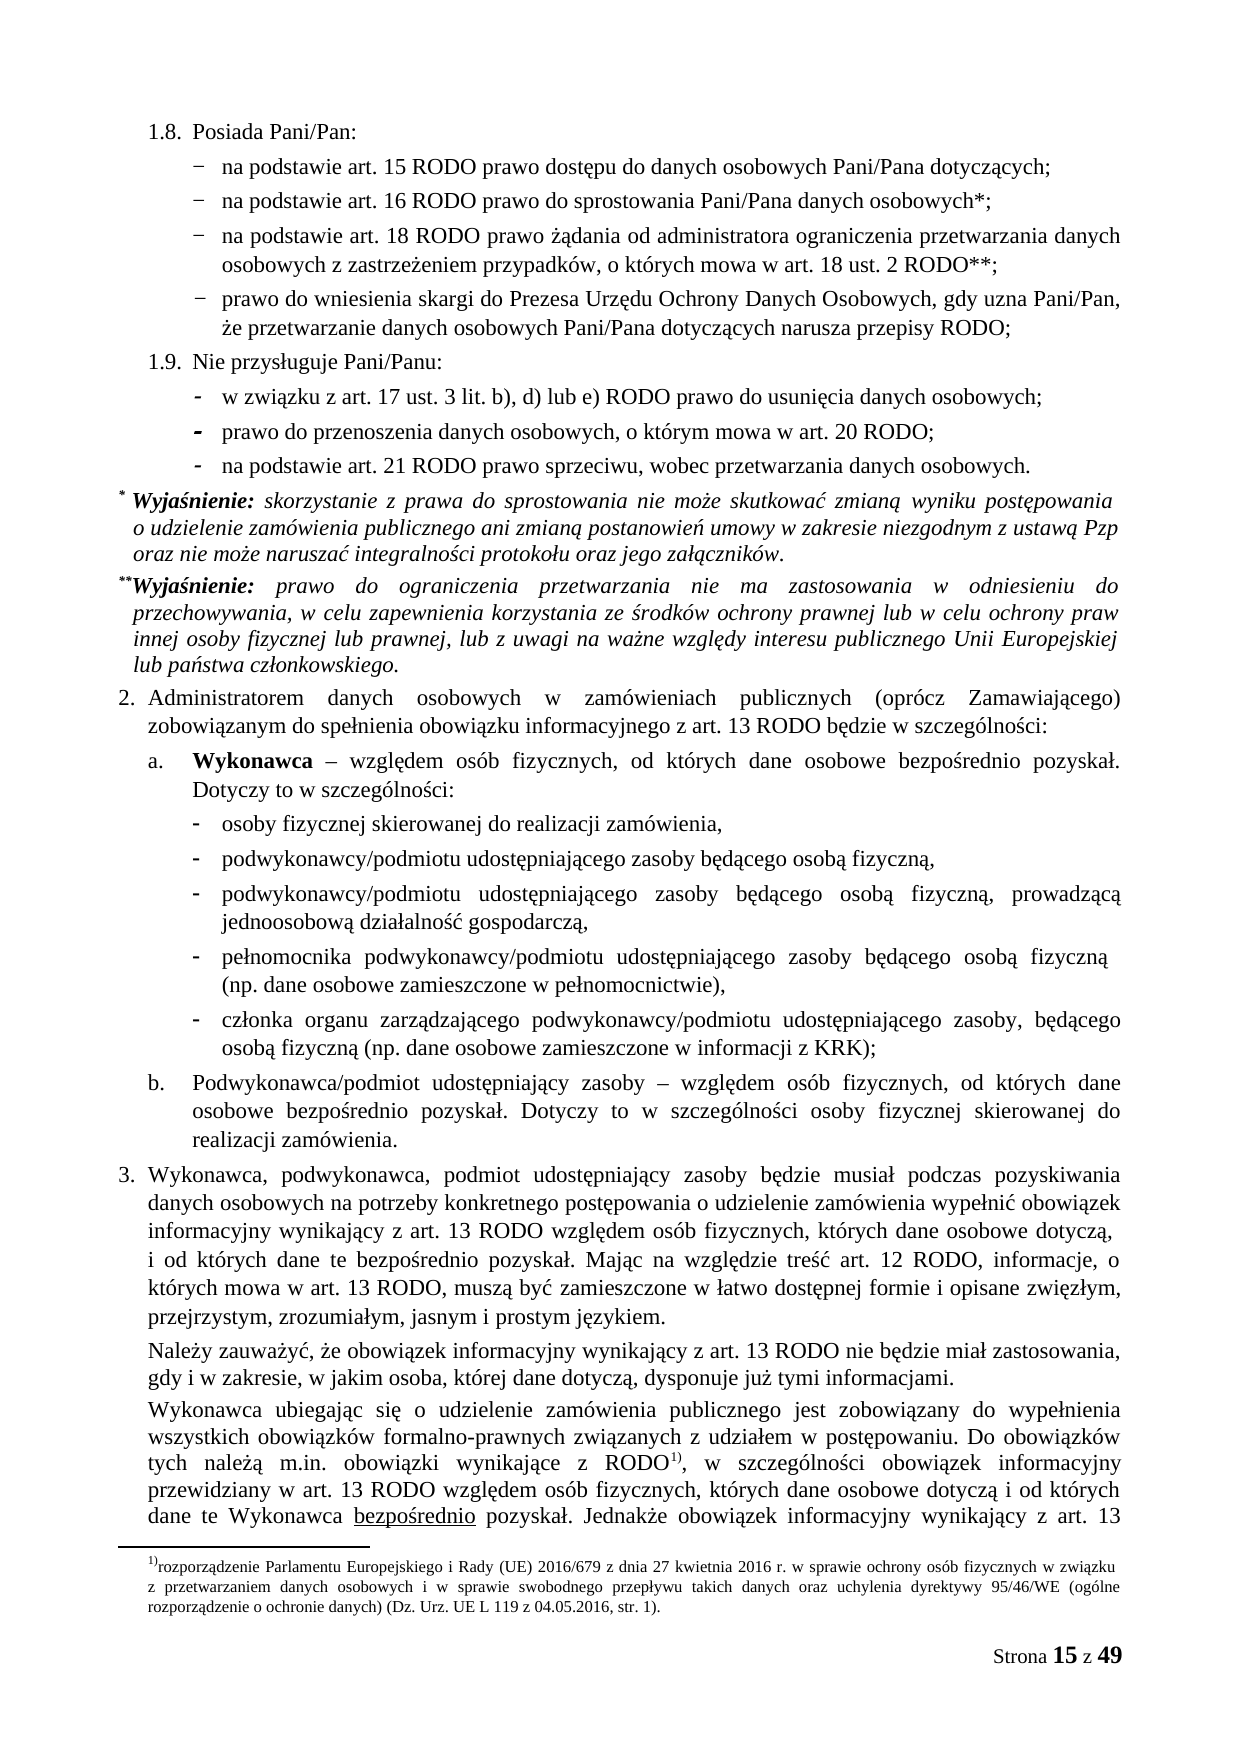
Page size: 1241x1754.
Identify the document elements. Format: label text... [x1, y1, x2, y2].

list Wykonawca – względem osób fizycznych, od których dane osobowe bezpośrednio pozyskał. Dotyczy to w szczególności: [148, 747, 1122, 802]
list Nie przysługuje Pani/Panu: [148, 348, 1122, 375]
list na podstawie art. 15 RODO prawo dostępu do danych osobowych Pani/Pana dotyczących; [192, 153, 1122, 179]
list na podstawie art. 21 RODO prawo sprzeciwu, wobec przetwarzania danych osobowych. [192, 452, 1122, 479]
list na podstawie art. 18 RODO prawo żądania od administratora ograniczenia przetwarzania danych osobowych z zastrzeżeniem przypadków, o których mowa w art. 18 ust. 2 RODO**; [192, 222, 1122, 277]
list Posiada Pani/Pan: [148, 118, 1122, 144]
list Podwykonawca/podmiot udostępniający zasoby – względem osób fizycznych, od których dane osobowe bezpośrednio pozyskał. Dotyczy to w szczególności osoby fizycznej skierowanej do realizacji zamówienia. [148, 1069, 1122, 1152]
list na podstawie art. 16 RODO prawo do sprostowania Pani/Pana danych osobowych*; [192, 187, 1122, 214]
list w związku z art. 17 ust. 3 lit. b), d) lub e) RODO prawo do usunięcia danych osobowych; [192, 383, 1122, 409]
list pełnomocnika podwykonawcy/podmiotu udostępniającego zasoby będącego osobą fizyczną (np. dane osobowe zamieszczone w pełnomocnictwie), [192, 943, 1122, 998]
list osoby fizycznej skierowanej do realizacji zamówienia, [192, 810, 1122, 837]
list podwykonawcy/podmiotu udostępniającego zasoby będącego osobą fizyczną, prowadzącą jednoosobową działalność gospodarczą, [192, 880, 1122, 934]
list podwykonawcy/podmiotu udostępniającego zasoby będącego osobą fizyczną, [192, 845, 1122, 871]
list prawo do wniesienia skargi do Prezesa Urzędu Ochrony Danych Osobowych, gdy uzna Pani/Pan, że przetwarzanie danych osobowych Pani/Pana dotyczących narusza przepisy RODO; [192, 285, 1122, 340]
list prawo do przenoszenia danych osobowych, o którym mowa w art. 20 RODO; [192, 418, 1122, 444]
list Wykonawca, podwykonawca, podmiot udostępniający zasoby będzie musiał podczas pozyskiwania danych osobowych na potrzeby konkretnego postępowania o udzielenie zamówienia wypełnić obowiązek informacyjny wynikający z art. 13 RODO względem osób fizycznych, których dane osobowe dotyczą, i od których dane te bezpośrednio pozyskał. Mając na względzie treść art. 12 RODO, informacje, o których mowa w art. 13 RODO, muszą być zamieszczone w łatwo dostępnej formie i opisane zwięzłym, przejrzystym, zrozumiałym, jasnym i prostym językiem. [118, 1161, 1122, 1329]
list Administratorem danych osobowych w zamówieniach publicznych (oprócz Zamawiającego) zobowiązanym do spełnienia obowiązku informacyjnego z art. 13 RODO będzie w szczególności: [118, 684, 1122, 739]
text Należy zauważyć, że obowiązek informacyjny wynikający z art. 13 RODO nie będzie miał zastosowania, gdy i w zakresie, w jakim osoba, której dane dotyczą, dysponuje już tymi informacjami. [148, 1338, 1122, 1390]
list członka organu zarządzającego podwykonawcy/podmiotu udostępniającego zasoby, będącego osobą fizyczną (np. dane osobowe zamieszczone w informacji z KRK); [192, 1006, 1122, 1061]
text **Wyjaśnienie: prawo do ograniczenia przetwarzania nie ma zastosowania w odniesieniu do przechowywania, w celu zapewnienia korzystania ze środków ochrony prawnej lub w celu ochrony praw innej osoby fizycznej lub prawnej, lub z uwagi na ważne względy interesu publicznego Unii Europejskiej lub państwa członkowskiego. [118, 572, 1122, 678]
text * Wyjaśnienie: skorzystanie z prawa do sprostowania nie może skutkować zmianą wyniku postępowania o udzielenie zamówienia publicznego ani zmianą postanowień umowy w zakresie niezgodnym z ustawą Pzp oraz nie może naruszać integralności protokołu oraz jego załączników. [118, 487, 1122, 566]
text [148, 1397, 1122, 1528]
